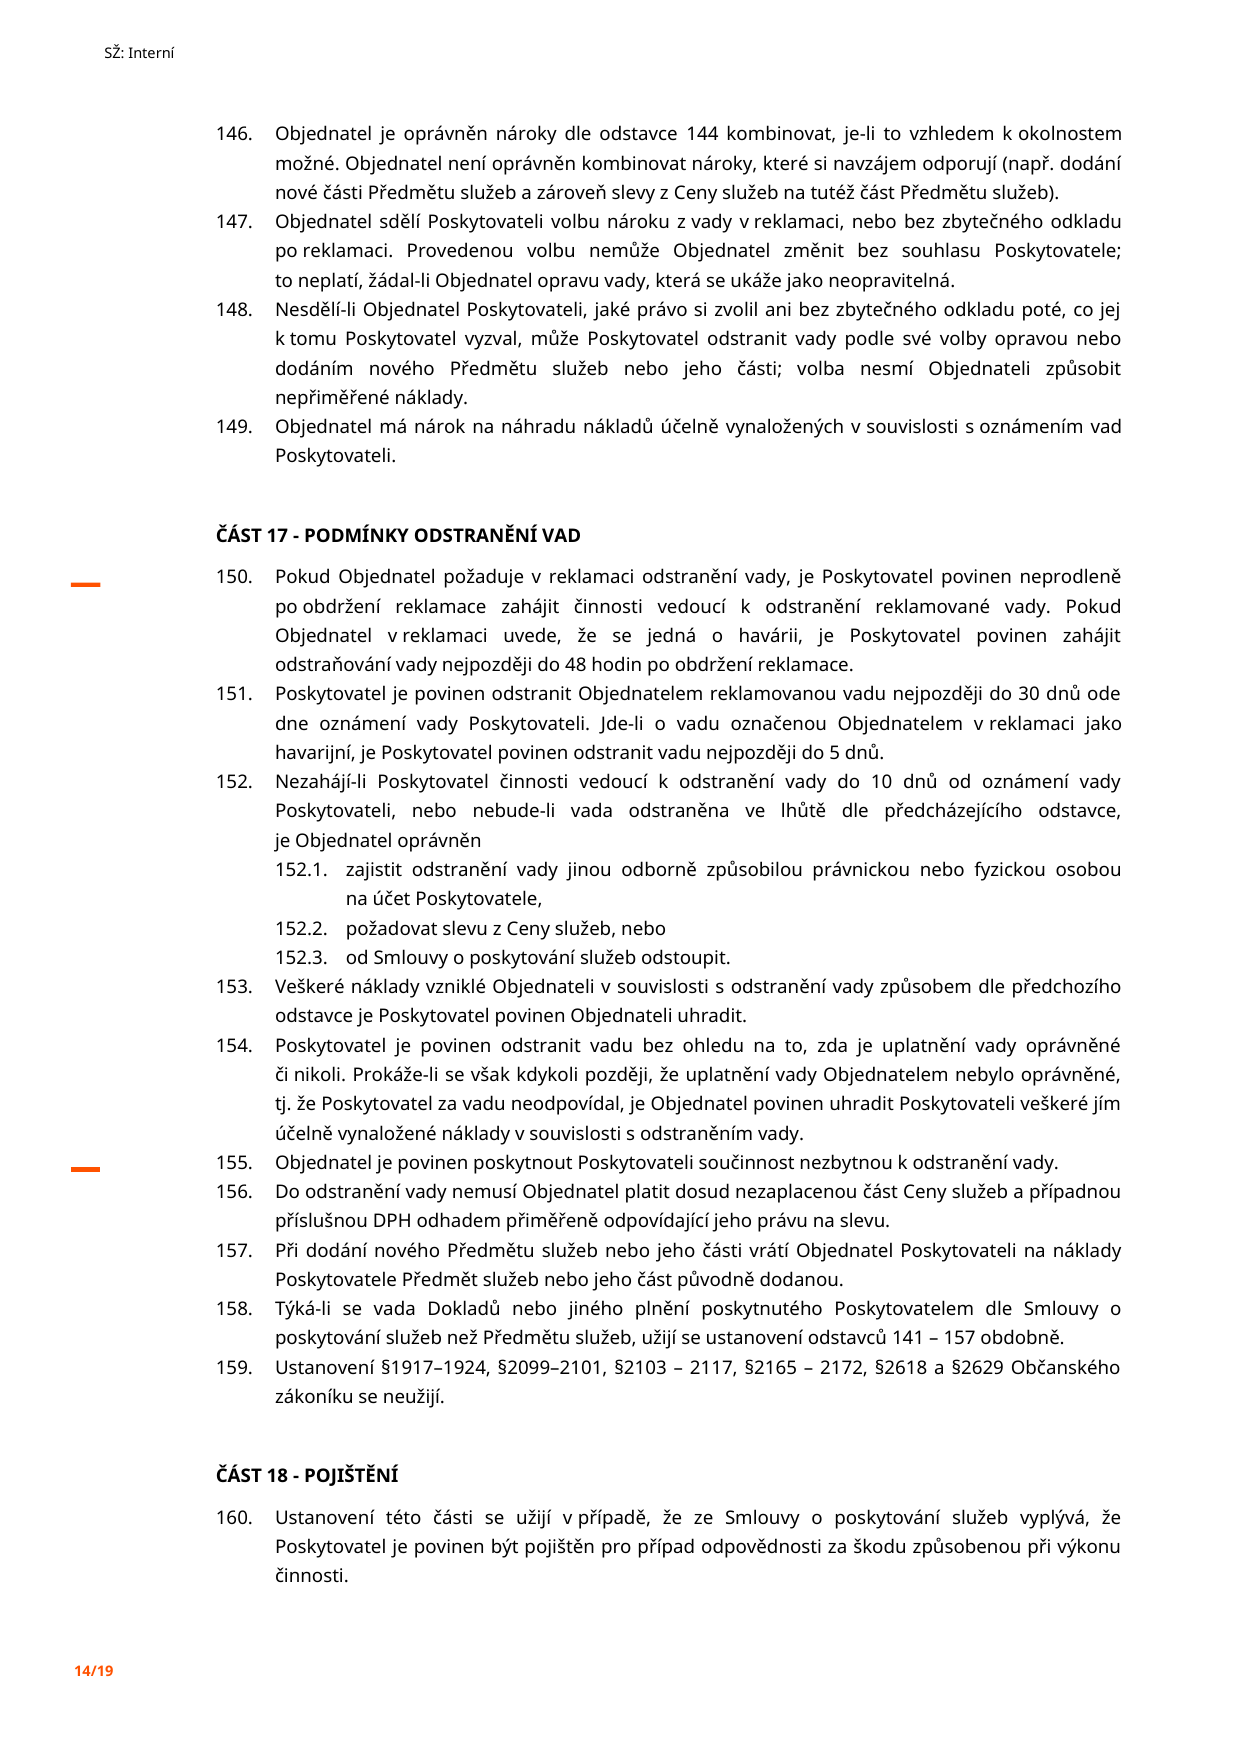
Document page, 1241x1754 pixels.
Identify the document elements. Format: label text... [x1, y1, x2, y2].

list Týká-li se vada Dokladů nebo jiného plnění poskytnutého Poskytovatelem dle Smlouvy o poskytování služeb než Předmětu služeb, užijí se ustanovení odstavců 141 – 157 obdobně. [216, 1295, 1122, 1350]
list POJIŠTĚNÍ [216, 1462, 1122, 1488]
list Objednatel má nárok na náhradu nákladů účelně vynaložených v souvislosti s oznámením vad Poskytovateli. [216, 413, 1122, 468]
list Do odstranění vady nemusí Objednatel platit dosud nezaplacenou část Ceny služeb a případnou příslušnou DPH odhadem přiměřeně odpovídající jeho právu na slevu. [216, 1178, 1122, 1233]
list od Smlouvy o poskytování služeb odstoupit. [275, 944, 1122, 970]
list zajistit odstranění vady jinou odborně způsobilou právnickou nebo fyzickou osobou na účet Poskytovatele, [275, 856, 1122, 911]
list Nesdělí-li Objednatel Poskytovateli, jaké právo si zvolil ani bez zbytečného odkladu poté, co jej k tomu Poskytovatel vyzval, může Poskytovatel odstranit vady podle své volby opravou nebo dodáním nového Předmětu služeb nebo jeho části; volba nesmí Objednateli způsobit nepřiměřené náklady. [216, 296, 1122, 409]
list Pokud Objednatel požaduje v reklamaci odstranění vady, je Poskytovatel povinen neprodleně po obdržení reklamace zahájit činnosti vedoucí k odstranění reklamované vady. Pokud Objednatel v reklamaci uvede, že se jedná o havárii, je Poskytovatel povinen zahájit odstraňování vady nejpozději do 48 hodin po obdržení reklamace. [216, 564, 1122, 677]
list Ustanovení §1917–1924, §2099–2101, §2103 – 2117, §2165 – 2172, §2618 a §2629 Občanského zákoníku se neužijí. [216, 1354, 1122, 1409]
list Objednatel je oprávněn nároky dle odstavce 144 kombinovat, je-li to vzhledem k okolnostem možné. Objednatel není oprávněn kombinovat nároky, které si navzájem odporují (např. dodání nové části Předmětu služeb a zároveň slevy z Ceny služeb na tutéž část Předmětu služeb). [216, 121, 1122, 205]
list Poskytovatel je povinen odstranit vadu bez ohledu na to, zda je uplatnění vady oprávněné či nikoli. Prokáže-li se však kdykoli později, že uplatnění vady Objednatelem nebylo oprávněné, tj. že Poskytovatel za vadu neodpovídal, je Objednatel povinen uhradit Poskytovateli veškeré jím účelně vynaložené náklady v souvislosti s odstraněním vady. [216, 1032, 1122, 1145]
list PODMÍNKY ODSTRANĚNÍ VAD [216, 522, 1122, 547]
list Při dodání nového Předmětu služeb nebo jeho části vrátí Objednatel Poskytovateli na náklady Poskytovatele Předmět služeb nebo jeho část původně dodanou. [216, 1237, 1122, 1292]
list Poskytovatel je povinen odstranit Objednatelem reklamovanou vadu nejpozději do 30 dnů ode dne oznámení vady Poskytovateli. Jde-li o vadu označenou Objednatelem v reklamaci jako havarijní, je Poskytovatel povinen odstranit vadu nejpozději do 5 dnů. [216, 681, 1122, 765]
list Objednatel je povinen poskytnout Poskytovateli součinnost nezbytnou k odstranění vady. [216, 1149, 1122, 1174]
list Nezahájí-li Poskytovatel činnosti vedoucí k odstranění vady do 10 dnů od oznámení vady Poskytovateli, nebo nebude-li vada odstraněna ve lhůtě dle předcházejícího odstavce, je Objednatel oprávněn [216, 768, 1122, 853]
list Objednatel sdělí Poskytovateli volbu nároku z vady v reklamaci, nebo bez zbytečného odkladu po reklamaci. Provedenou volbu nemůže Objednatel změnit bez souhlasu Poskytovatele; to neplatí, žádal-li Objednatel opravu vady, která se ukáže jako neopravitelná. [216, 208, 1122, 292]
list Ustanovení této části se užijí v případě, že ze Smlouvy o poskytování služeb vyplývá, že Poskytovatel je povinen být pojištěn pro případ odpovědnosti za škodu způsobenou při výkonu činnosti. [216, 1504, 1122, 1588]
list požadovat slevu z Ceny služeb, nebo [275, 915, 1122, 940]
list Veškeré náklady vzniklé Objednateli v souvislosti s odstranění vady způsobem dle předchozího odstavce je Poskytovatel povinen Objednateli uhradit. [216, 973, 1122, 1028]
